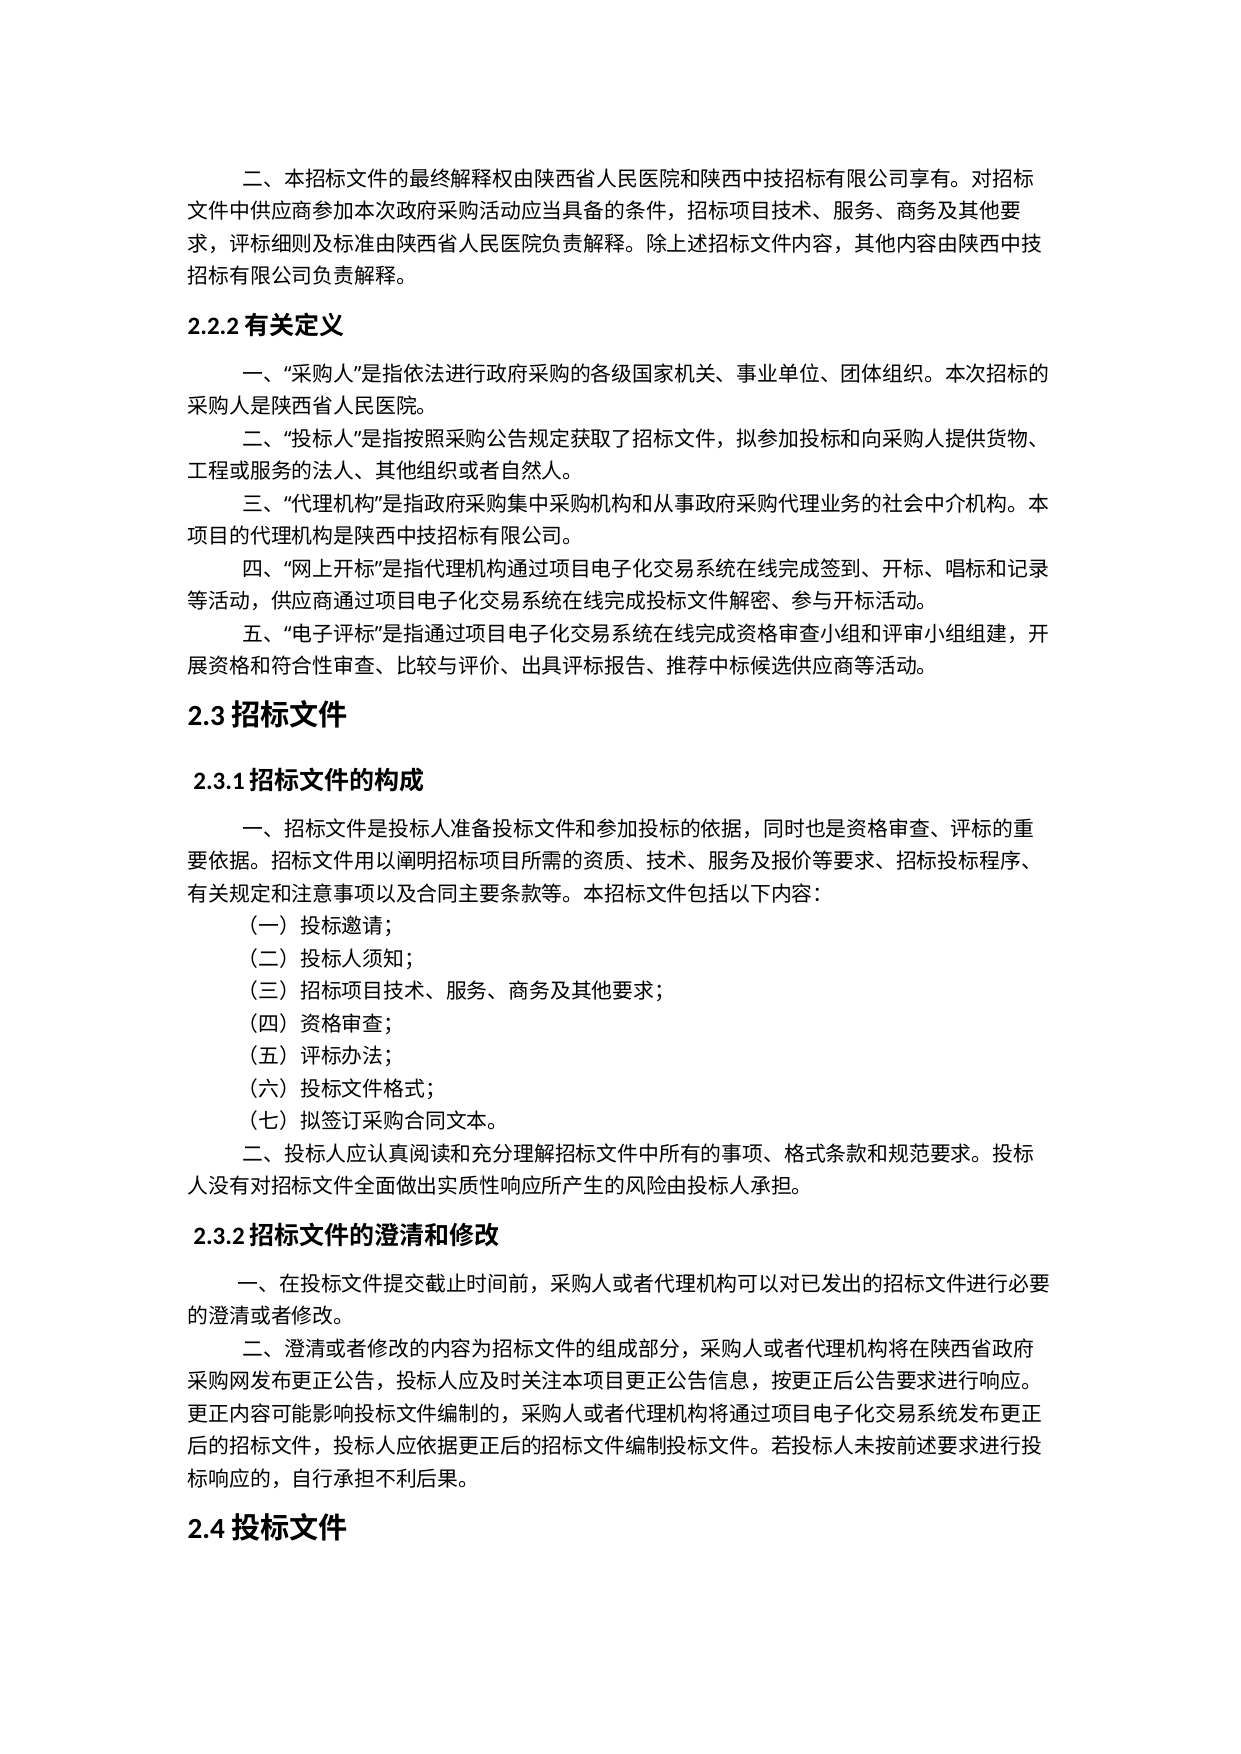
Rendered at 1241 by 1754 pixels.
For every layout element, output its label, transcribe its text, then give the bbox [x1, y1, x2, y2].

text （五）评标办法； [187, 1039, 1053, 1072]
text 四、“网上开标”是指代理机构通过项目电子化交易系统在线完成签到、开标、唱标和记录等活动，供应商通过项目电子化交易系统在线完成投标文件解密、参与开标活动。 [187, 552, 1053, 617]
text 一、“采购人”是指依法进行政府采购的各级国家机关、事业单位、团体组织。本次招标的采购人是陕西省人民医院。 [187, 357, 1053, 422]
text 2.3招标文件 [187, 682, 1053, 747]
text （七）拟签订采购合同文本。 [187, 1104, 1053, 1137]
text 二、投标人应认真阅读和充分理解招标文件中所有的事项、格式条款和规范要求。投标人没有对招标文件全面做出实质性响应所产生的风险由投标人承担。 [187, 1137, 1053, 1202]
text 2.2.2有关定义 [187, 292, 1053, 357]
text 2.3.2招标文件的澄清和修改 [187, 1202, 1053, 1267]
text 一、在投标文件提交截止时间前，采购人或者代理机构可以对已发出的招标文件进行必要的澄清或者修改。 [187, 1267, 1053, 1332]
text 二、“投标人”是指按照采购公告规定获取了招标文件，拟参加投标和向采购人提供货物、工程或服务的法人、其他组织或者自然人。 [187, 422, 1053, 487]
text （二）投标人须知； [187, 942, 1053, 974]
text 一、招标文件是投标人准备投标文件和参加投标的依据，同时也是资格审查、评标的重要依据。招标文件用以阐明招标项目所需的资质、技术、服务及报价等要求、招标投标程序、有关规定和注意事项以及合同主要条款等。本招标文件包括以下内容： [187, 812, 1053, 909]
text （三）招标项目技术、服务、商务及其他要求； [187, 974, 1053, 1007]
text （六）投标文件格式； [187, 1072, 1053, 1104]
text 2.3.1招标文件的构成 [187, 747, 1053, 812]
text 二、本招标文件的最终解释权由陕西省人民医院和陕西中技招标有限公司享有。对招标文件中供应商参加本次政府采购活动应当具备的条件，招标项目技术、服务、商务及其他要求，评标细则及标准由陕西省人民医院负责解释。除上述招标文件内容，其他内容由陕西中技招标有限公司负责解释。 [187, 162, 1053, 292]
text 三、“代理机构”是指政府采购集中采购机构和从事政府采购代理业务的社会中介机构。本项目的代理机构是陕西中技招标有限公司。 [187, 487, 1053, 552]
text （四）资格审查； [187, 1007, 1053, 1039]
text 五、“电子评标”是指通过项目电子化交易系统在线完成资格审查小组和评审小组组建，开展资格和符合性审查、比较与评价、出具评标报告、推荐中标候选供应商等活动。 [187, 617, 1053, 682]
text 二、澄清或者修改的内容为招标文件的组成部分，采购人或者代理机构将在陕西省政府采购网发布更正公告，投标人应及时关注本项目更正公告信息，按更正后公告要求进行响应。更正内容可能影响投标文件编制的，采购人或者代理机构将通过项目电子化交易系统发布更正后的招标文件，投标人应依据更正后的招标文件编制投标文件。若投标人未按前述要求进行投标响应的，自行承担不利后果。 [187, 1332, 1053, 1494]
text （一）投标邀请； [187, 909, 1053, 942]
text 2.4投标文件 [187, 1494, 1053, 1559]
